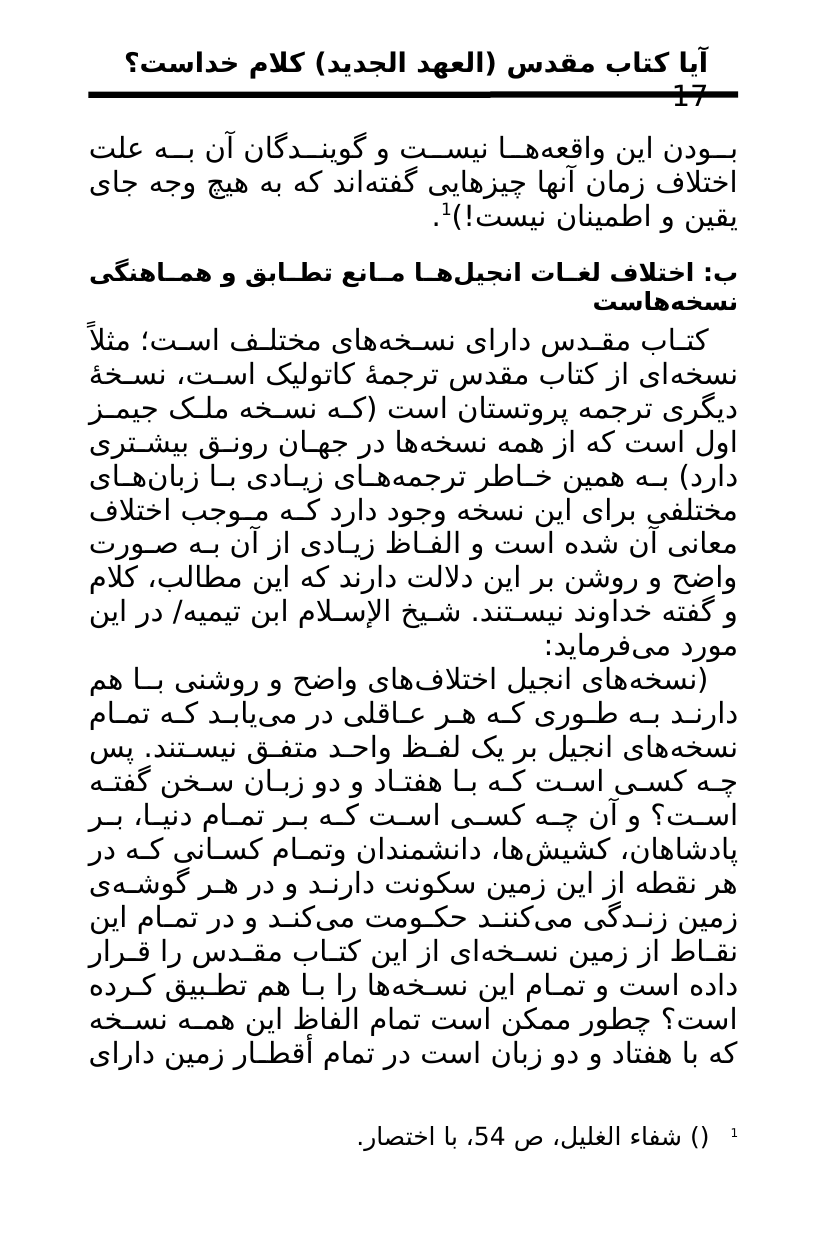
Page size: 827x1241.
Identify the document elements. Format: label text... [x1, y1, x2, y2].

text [89, 132, 738, 233]
text کتاب مقدس دارای نسخه‌های مختلف است؛ مثلاً نسخه‌ای از کتاب مقدس ترجمۀ کاتولیک است، نسخۀ دیگری ترجمه پروتستان است (که نسخه ملک جیمز اول است که از همه نسخه‌ها در جهان رونق بیشتری دارد) به همین خاطر ترجمه‌های زیادی با زبان‌‌های مختلفی برای این نسخه وجود دارد که موجب اختلاف معانی آن شده است و الفاظ زیادی از آن به صورت واضح و روشن بر این دلالت دارند که این مطالب، کلام و گفته خداوند نیستند. شیخ الإسلام ابن تیمیه/ در این مورد می‌فرماید: [89, 323, 738, 663]
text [89, 663, 738, 1070]
subtitle ب: اختلاف لغات انجیل‌‌ها مانع تطابق و هماهنگی نسخه‌هاست [89, 258, 738, 317]
